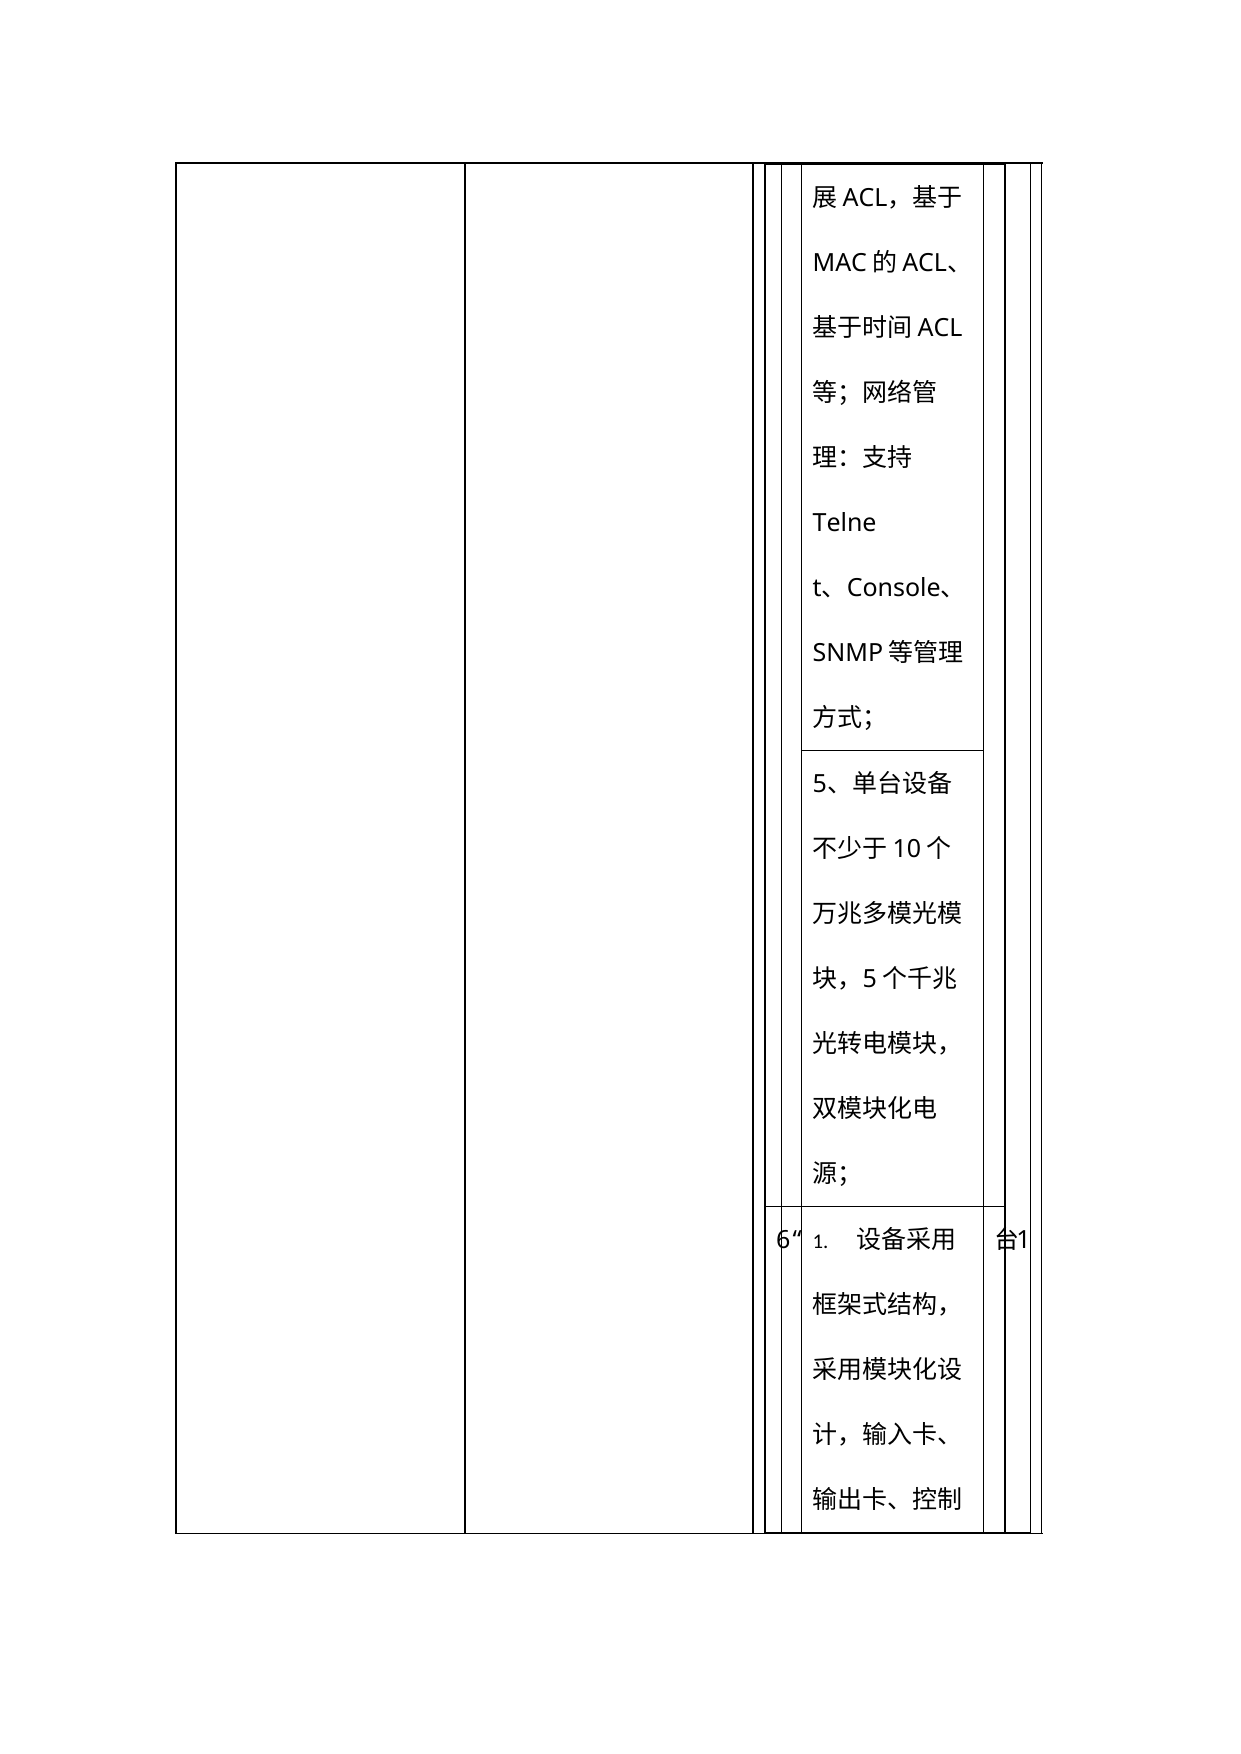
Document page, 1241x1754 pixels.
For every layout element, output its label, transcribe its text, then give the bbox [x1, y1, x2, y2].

table_cell [782, 165, 801, 1206]
table_cell [766, 1207, 781, 1532]
table_cell ▲ [466, 164, 752, 1533]
table_cell [984, 1207, 1004, 1532]
table_cell [782, 1207, 801, 1532]
table_cell [754, 164, 764, 1533]
table_cell [1031, 164, 1041, 1533]
table_cell [802, 751, 983, 1206]
table_cell 1 [177, 164, 464, 1533]
table_cell [1006, 164, 1030, 1532]
table_cell [802, 1207, 983, 1532]
table_cell [766, 165, 781, 1206]
table_cell [984, 165, 1004, 1206]
table_cell [802, 165, 983, 750]
